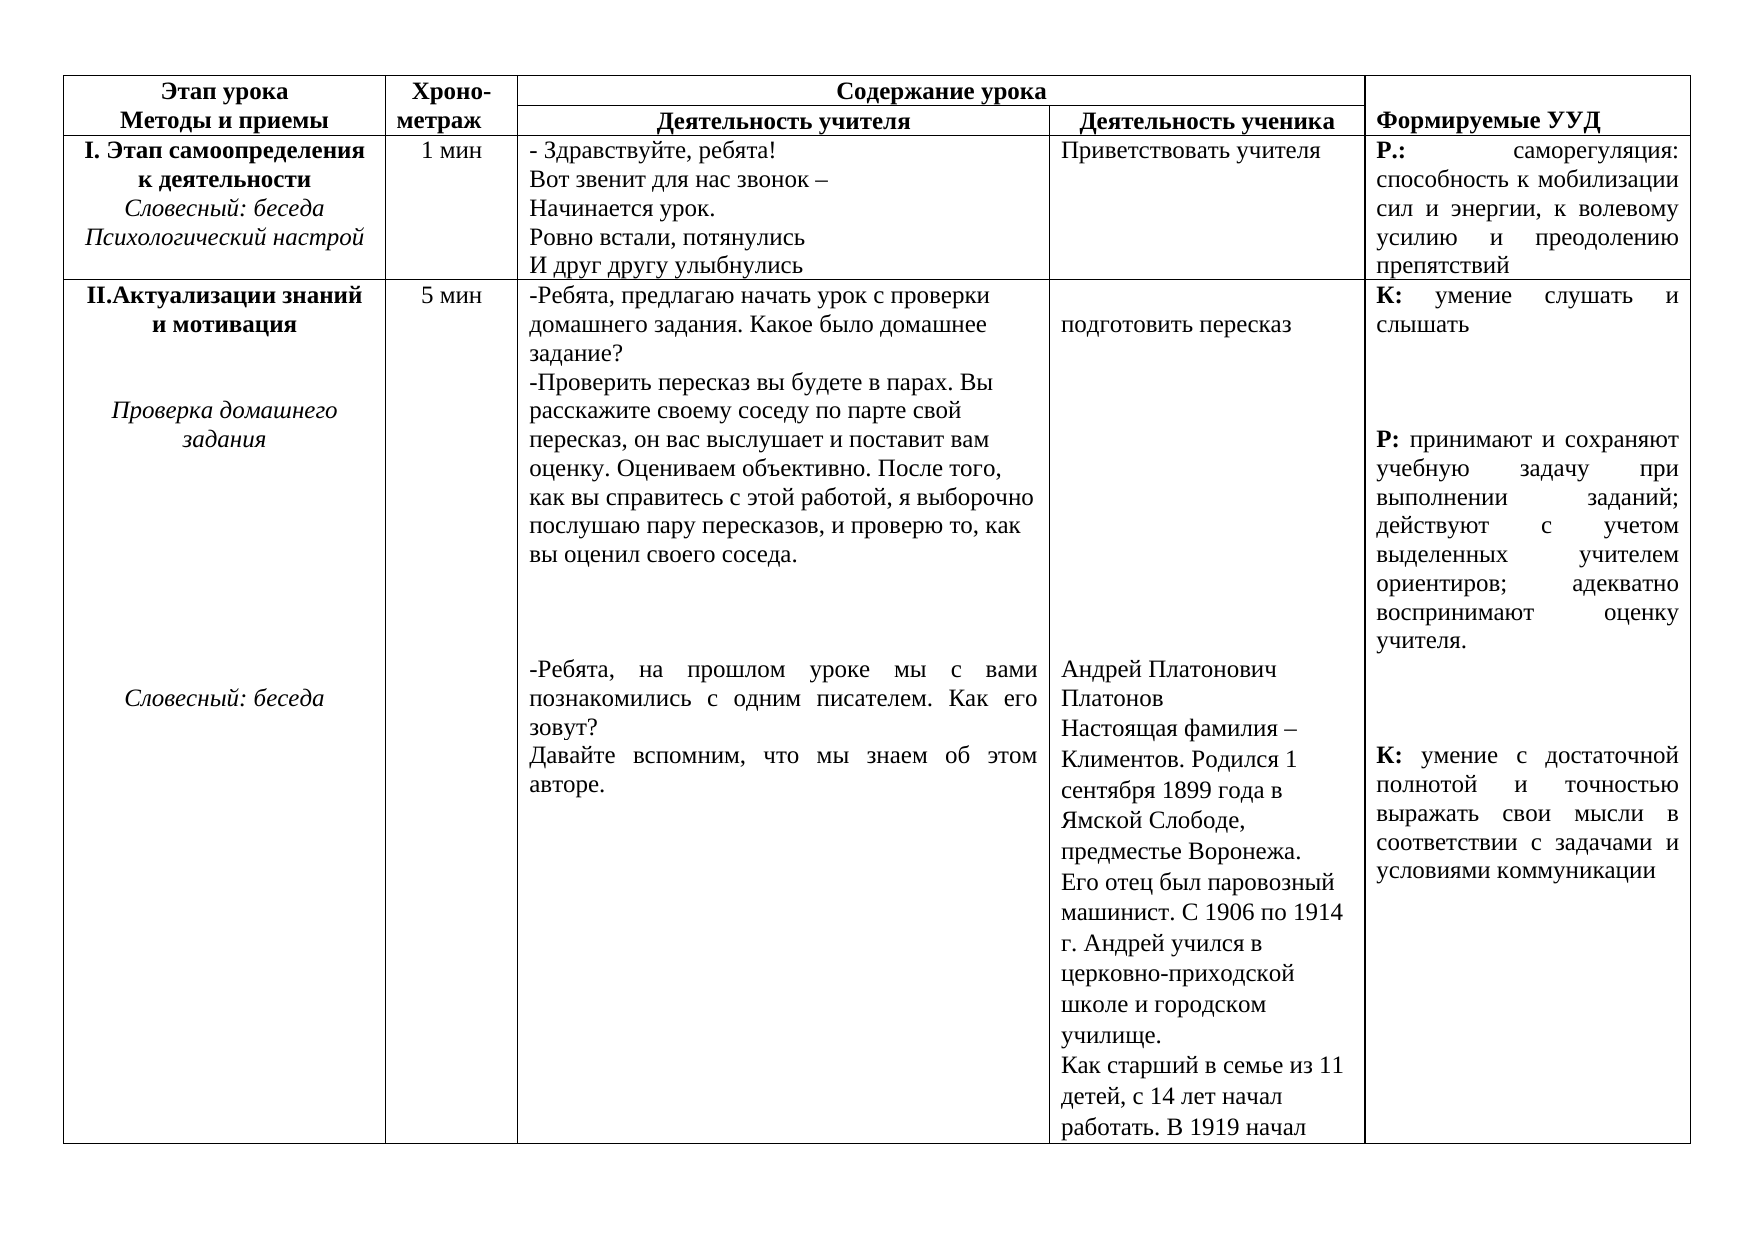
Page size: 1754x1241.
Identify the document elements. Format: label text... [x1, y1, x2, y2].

table_cell Деятельность ученика [1050, 106, 1364, 134]
table_header Этап урока Методы и приемы [64, 76, 385, 134]
table_cell Деятельность учителя [518, 106, 1049, 134]
table_cell 1 мин [386, 136, 517, 279]
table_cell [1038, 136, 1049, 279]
table_header Содержание урока [518, 76, 1364, 105]
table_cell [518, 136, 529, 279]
table_header Формируемые УУД [1366, 76, 1690, 134]
table_cell 5 мин [386, 280, 517, 1143]
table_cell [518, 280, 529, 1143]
table_header Хроно- метраж [386, 76, 517, 134]
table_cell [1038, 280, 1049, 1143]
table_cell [64, 280, 385, 1143]
table_cell І. Этап самоопределения к деятельности Словесный: беседа Психологический настрой [64, 136, 385, 279]
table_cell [1366, 280, 1690, 1143]
table_cell Приветствовать учителя [1050, 136, 1364, 279]
table_cell Р.: саморегуляция: способность к мобилизации сил и энергии, к волевому усилию и преодолению препятствий [1366, 136, 1690, 279]
